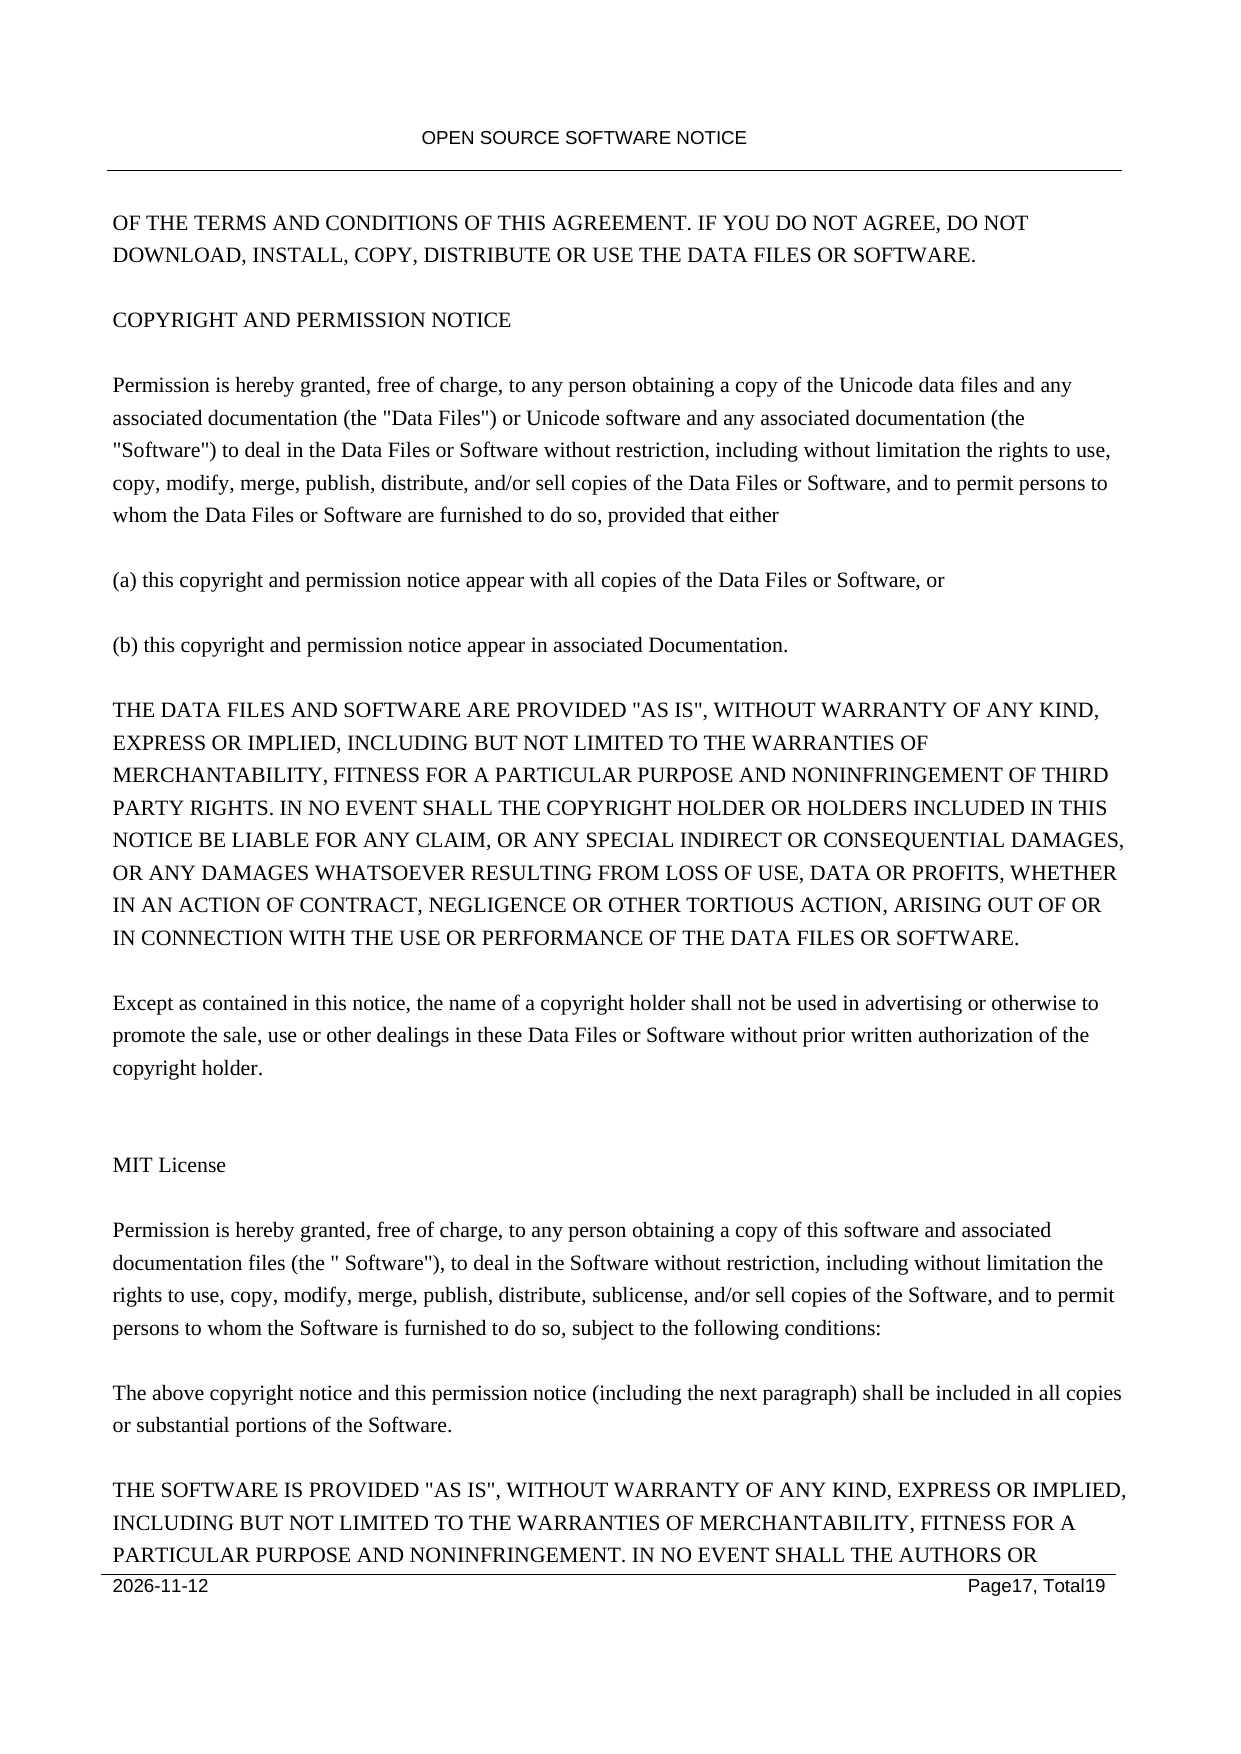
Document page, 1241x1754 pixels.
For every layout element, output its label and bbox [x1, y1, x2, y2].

text [112, 206, 1128, 1571]
